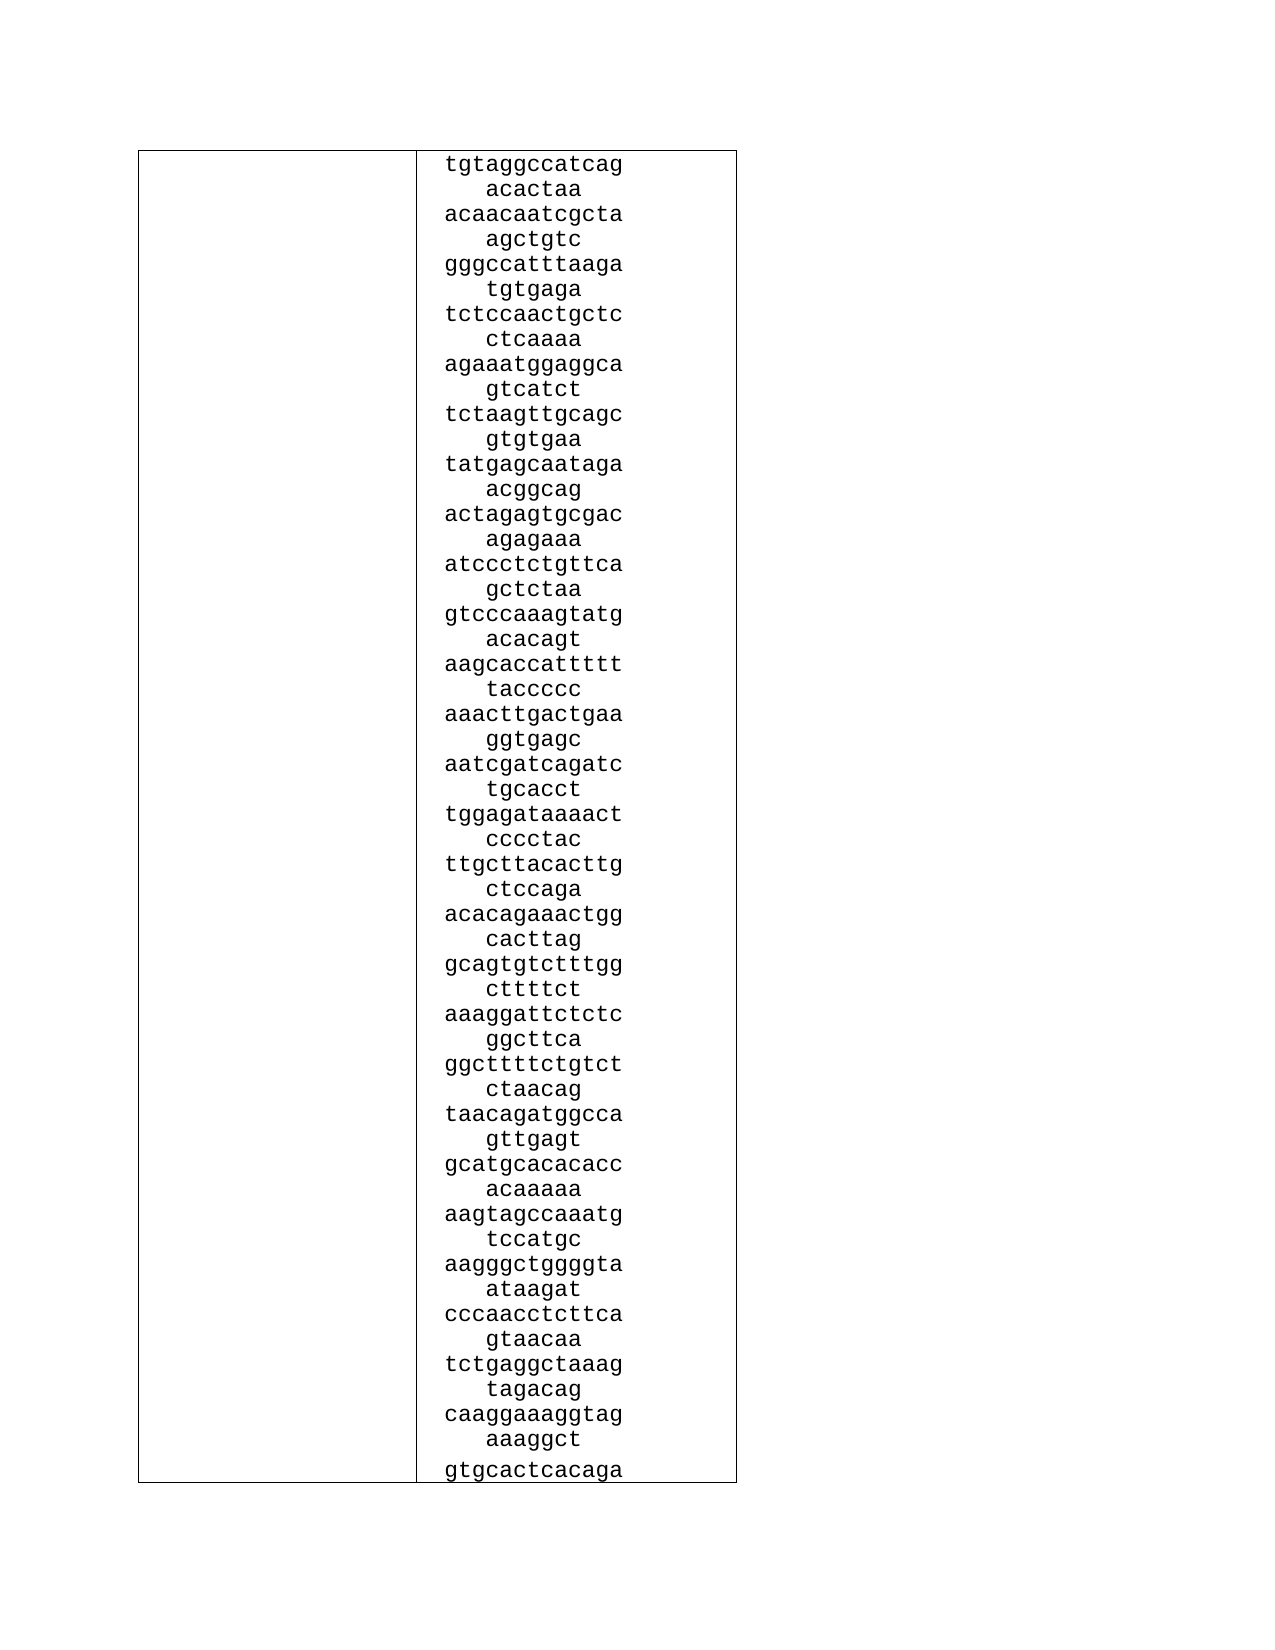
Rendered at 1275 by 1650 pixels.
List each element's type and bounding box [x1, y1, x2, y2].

table_cell [139, 151, 416, 1482]
table_cell [417, 151, 736, 1482]
